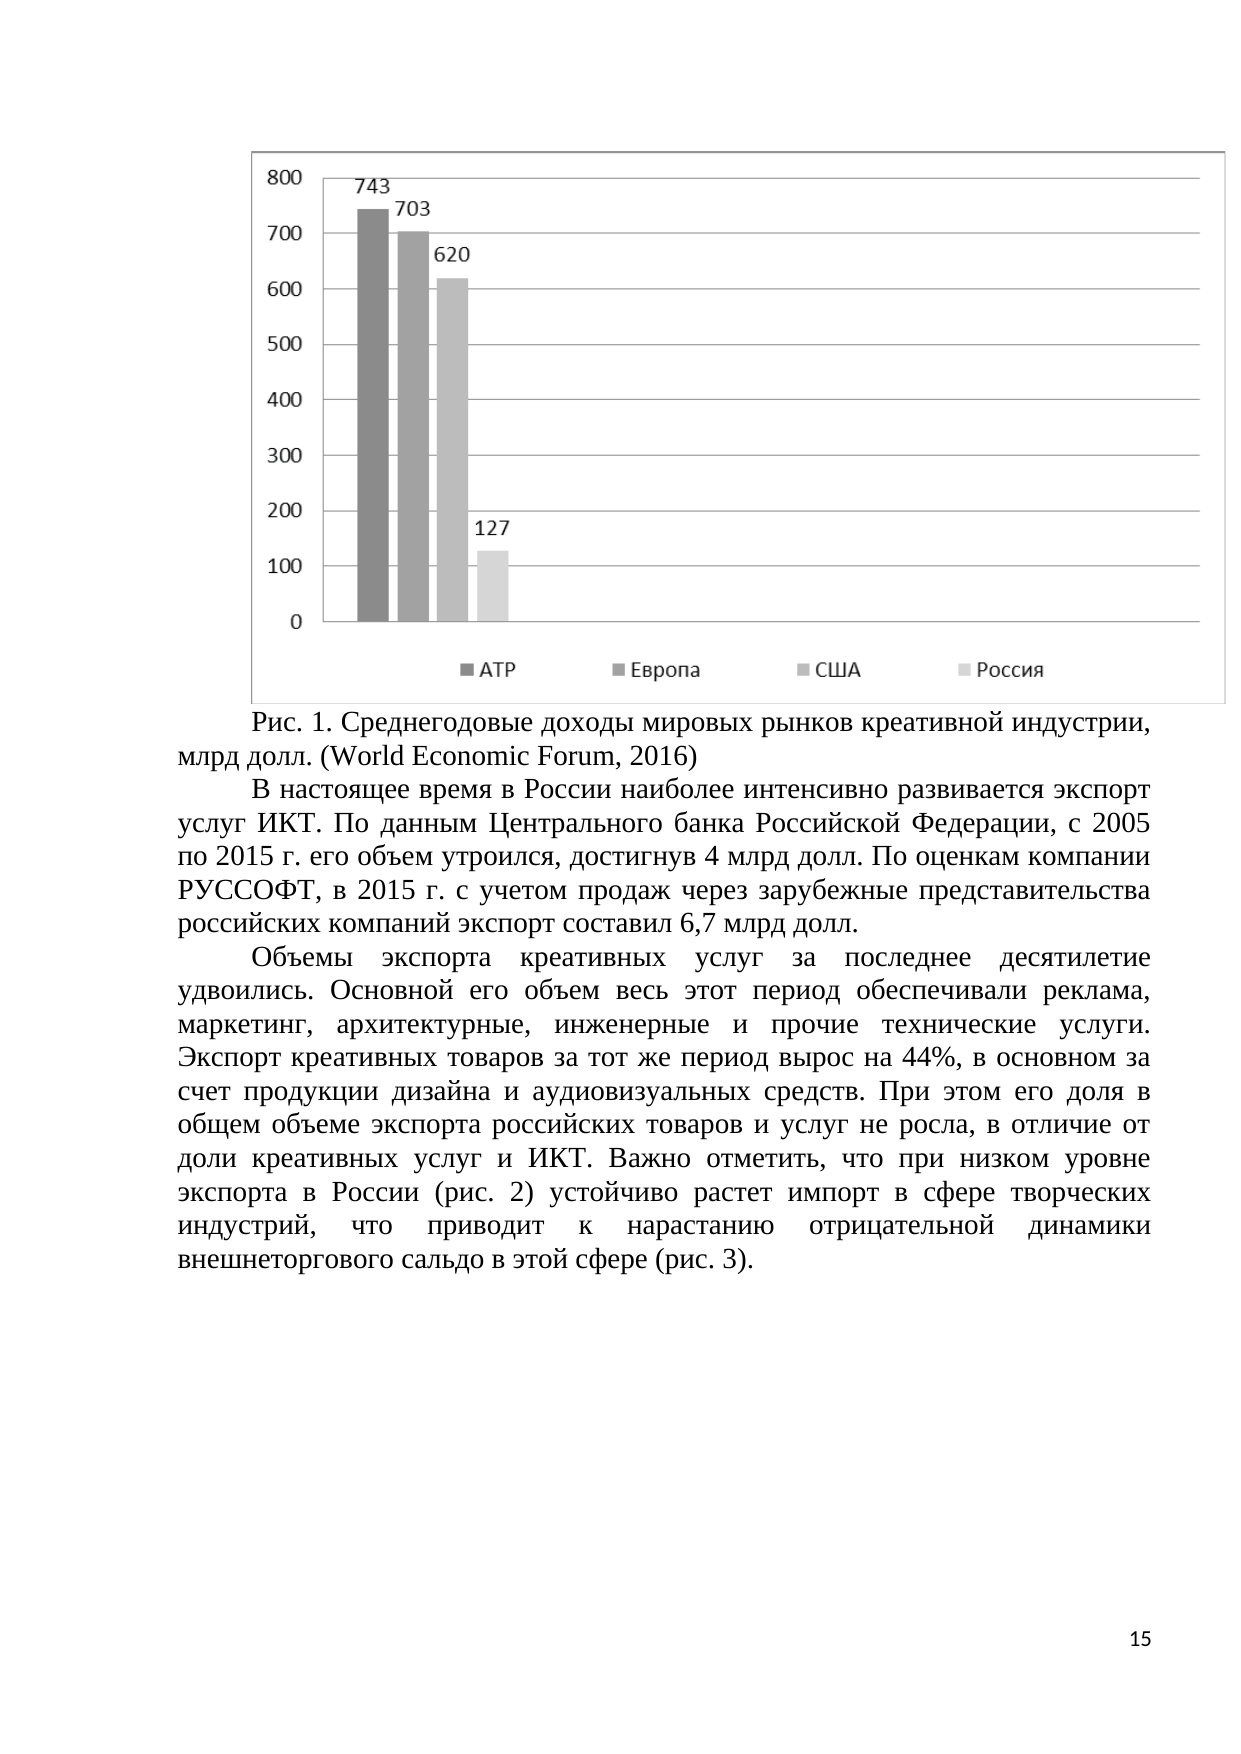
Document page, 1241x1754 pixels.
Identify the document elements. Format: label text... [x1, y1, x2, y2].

text В настоящее время в России наиболее интенсивно развивается экспорт услуг ИКТ. По данным Центрального банка Российской Федерации, с 2005 по 2015 г. его объем утроился, достигнув 4 млрд долл. По оценкам компании РУССОФТ, в 2015 г. с учетом продаж через зарубежные представительства российских компаний экспорт составил 6,7 млрд долл. [177, 771, 1152, 939]
text Объемы экспорта креативных услуг за последнее десятилетие удвоились. Основной его объем весь этот период обеспечивали реклама, маркетинг, архитектурные, инженерные и прочие технические услуги. Экспорт креативных товаров за тот же период вырос на 44%, в основном за счет продукции дизайна и аудиовизуальных средств. При этом его доля в общем объеме экспорта российских товаров и услуг не росла, в отличие от доли креативных услуг и ИКТ. Важно отметить, что при низком уровне экспорта в России (рис. 2) устойчиво растет импорт в сфере творческих индустрий, что приводит к нарастанию отрицательной динамики внешнеторгового сальдо в этой сфере (рис. 3). [177, 939, 1152, 1274]
text Рис. 1. Среднегодовые доходы мировых рынков креативной индустрии, млрд долл. (World Economic Forum, 2016) [177, 704, 1152, 771]
